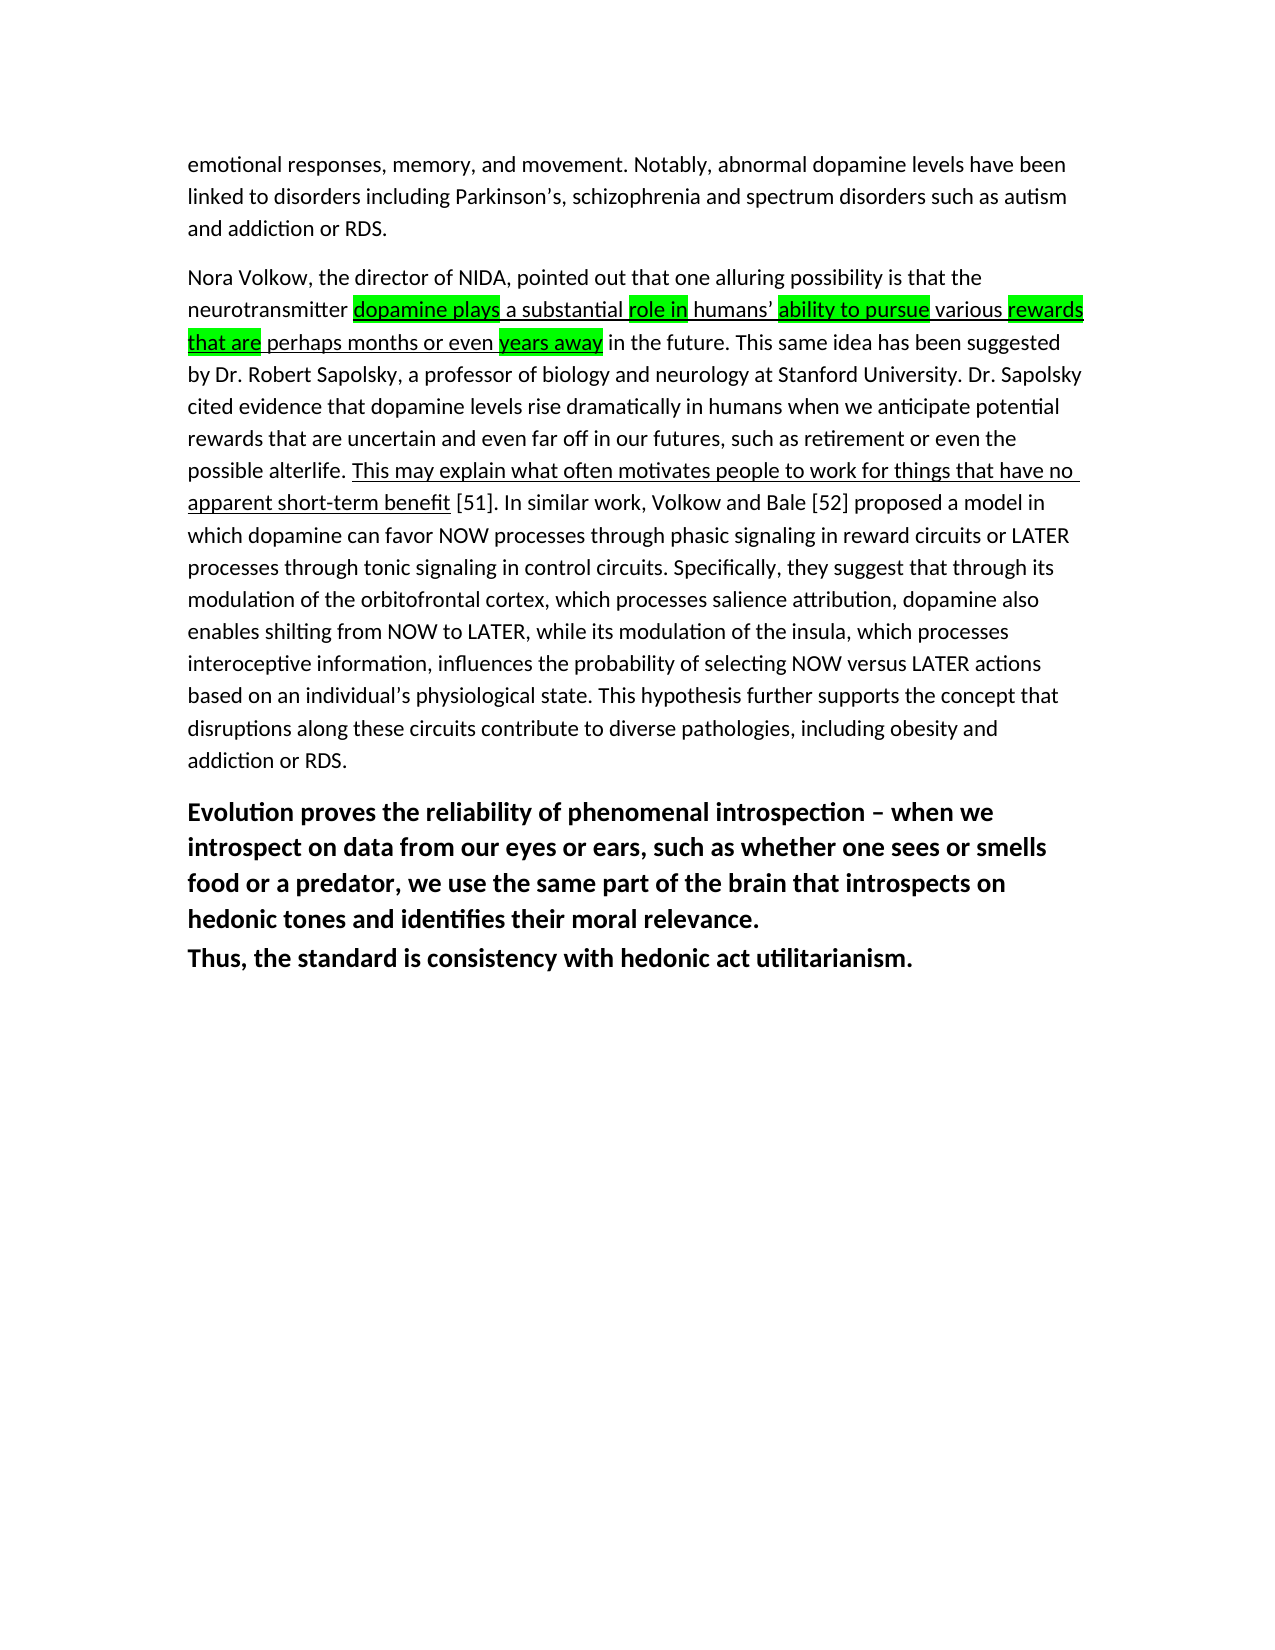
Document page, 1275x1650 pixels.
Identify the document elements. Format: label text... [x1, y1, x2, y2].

subtitle Evolution proves the reliability of phenomenal introspection – when we introspect on data from our eyes or ears, such as whether one sees or smells food or a predator, we use the same part of the brain that introspects on hedonic tones and identifies their moral relevance. [187, 795, 1087, 935]
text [187, 150, 1087, 242]
subtitle Thus, the standard is consistency with hedonic act utilitarianism. [187, 942, 1087, 974]
text Nora Volkow, the director of NIDA, pointed out that one alluring possibility is that the neurotransmitter dopamine plays a substantial role in humans’ ability to pursue various rewards that are perhaps months or even years away in the future. This same idea has been suggested by Dr. Robert Sapolsky, a professor of biology and neurology at Stanford University. Dr. Sapolsky cited evidence that dopamine levels rise dramatically in humans when we anticipate potential rewards that are uncertain and even far off in our futures, such as retirement or even the possible alterlife. This may explain what often motivates people to work for things that have no apparent short-term benefit [51]. In similar work, Volkow and Bale [52] proposed a model in which dopamine can favor NOW processes through phasic signaling in reward circuits or LATER processes through tonic signaling in control circuits. Specifically, they suggest that through its modulation of the orbitofrontal cortex, which processes salience attribution, dopamine also enables shilting from NOW to LATER, while its modulation of the insula, which processes interoceptive information, influences the probability of selecting NOW versus LATER actions based on an individual’s physiological state. This hypothesis further supports the concept that disruptions along these circuits contribute to diverse pathologies, including obesity and addiction or RDS. [187, 263, 1087, 774]
